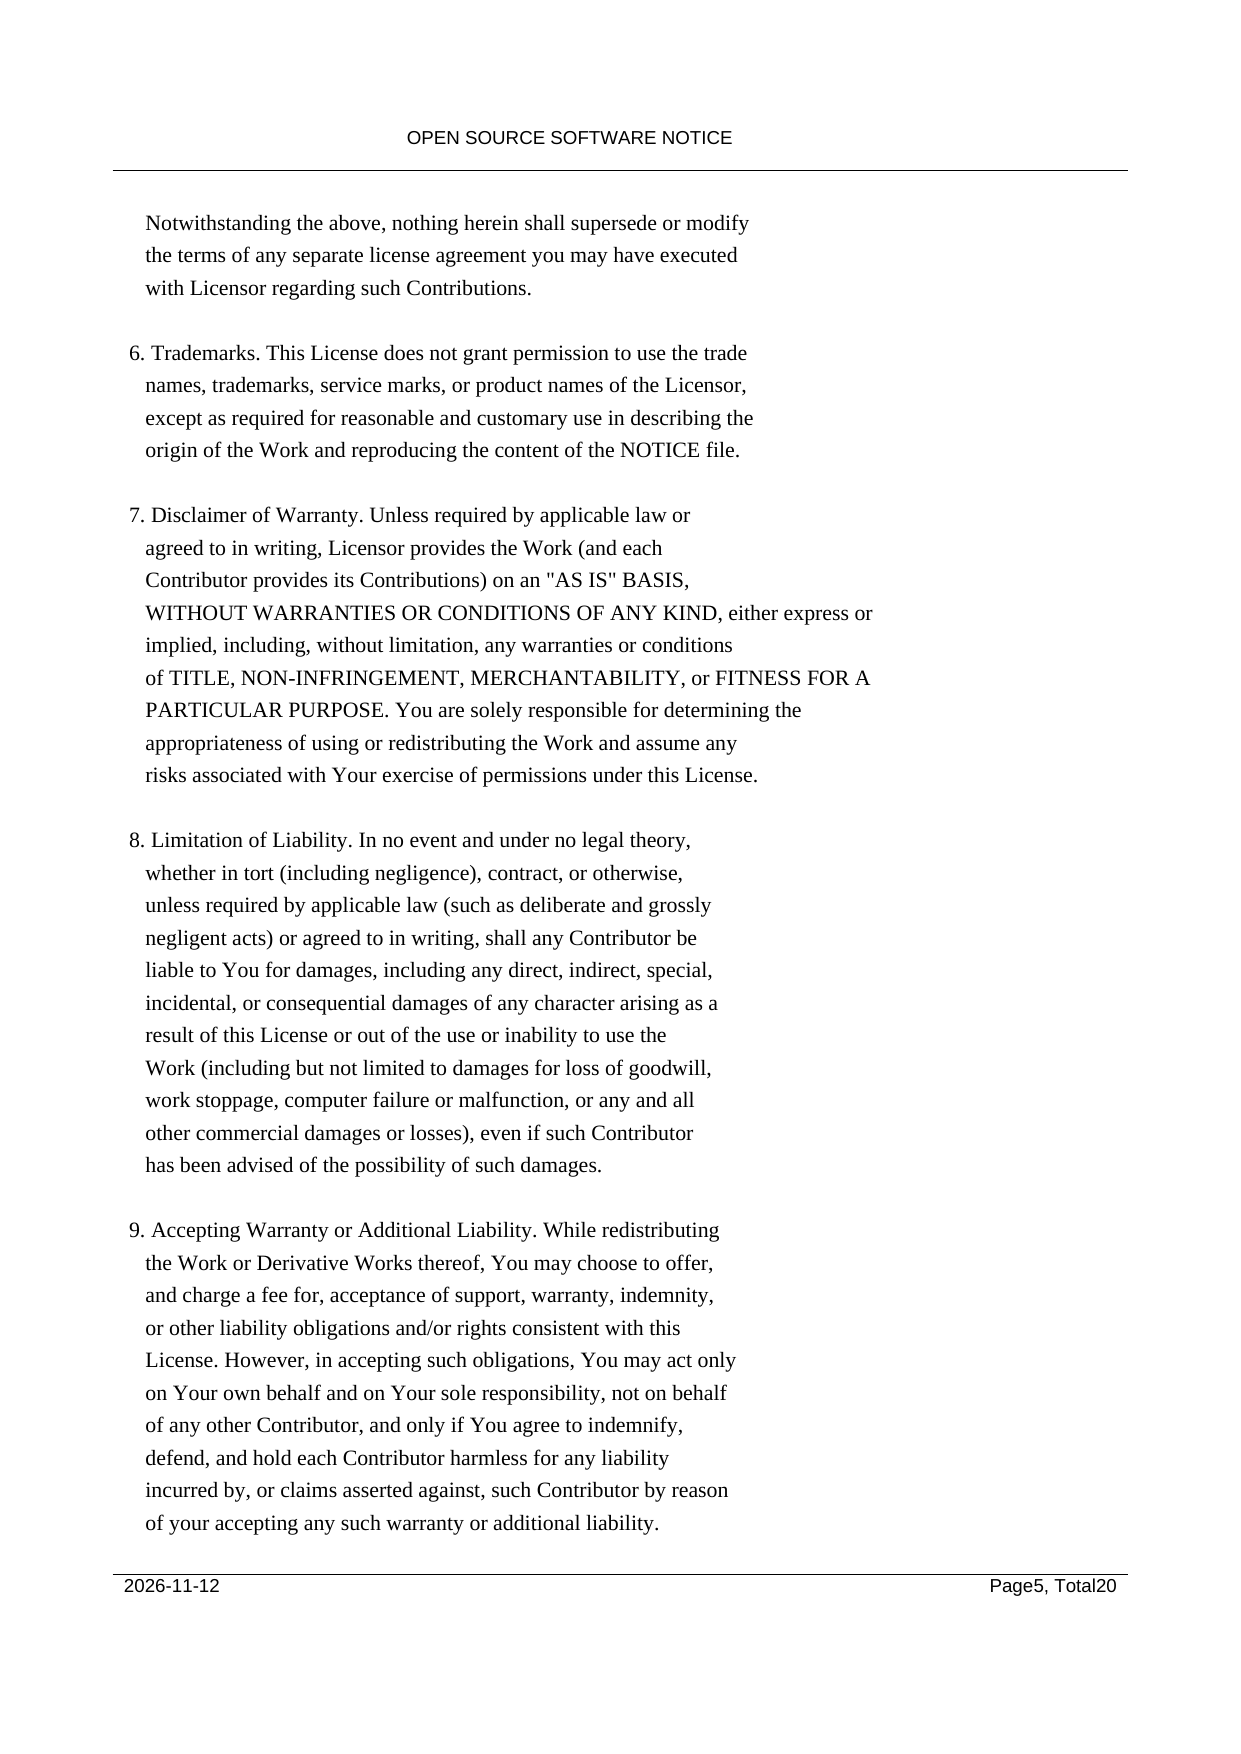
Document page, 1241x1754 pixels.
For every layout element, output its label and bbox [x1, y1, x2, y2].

text [112, 206, 1128, 1539]
